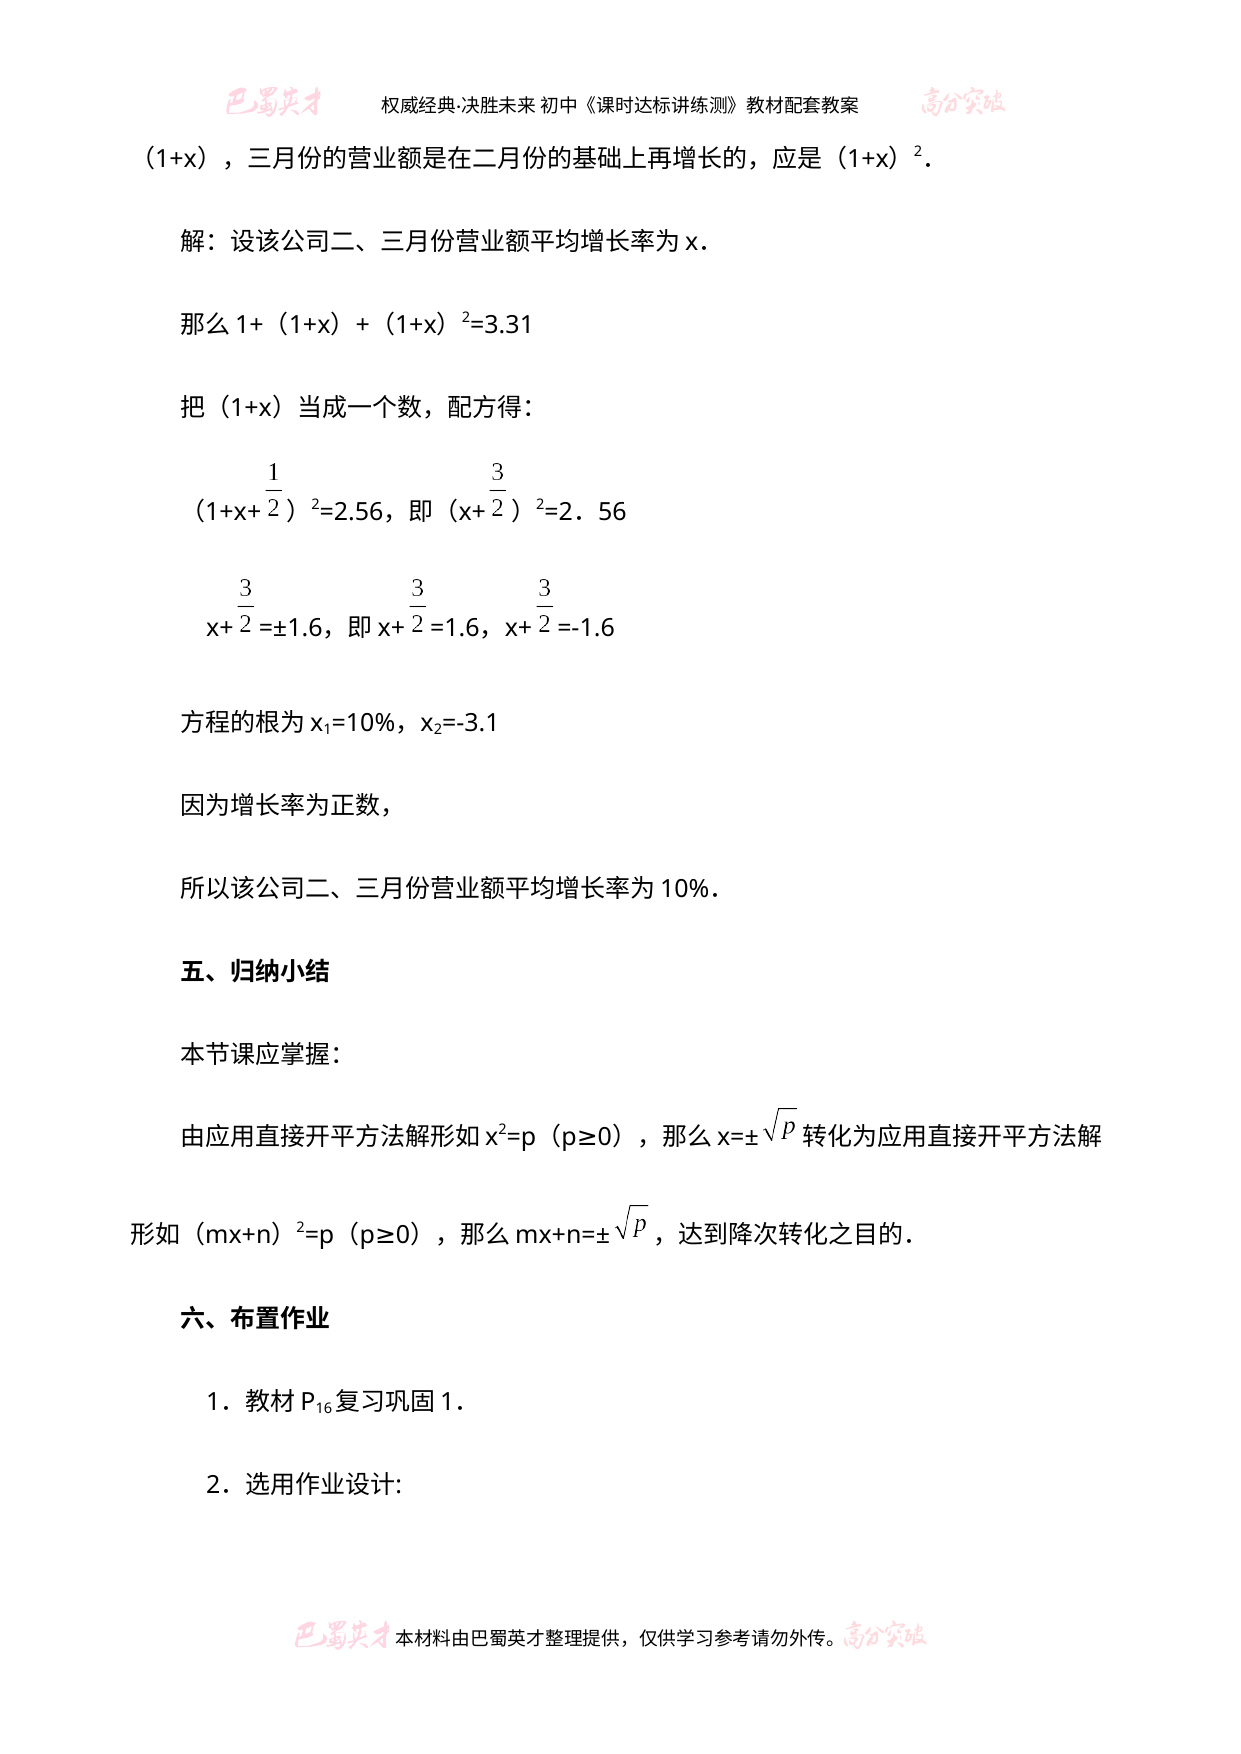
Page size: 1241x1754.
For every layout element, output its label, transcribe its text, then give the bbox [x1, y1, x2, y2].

text 解：设该公司二、三月份营业额平均增长率为x． [130, 207, 1110, 272]
text 因为增长率为正数， [130, 771, 1110, 836]
text 本节课应掌握： [130, 1020, 1110, 1085]
text x+=±1.6，即x+=1.6，x+=-1.6 [130, 572, 1110, 670]
text 所以该公司二、三月份营业额平均增长率为10%． [130, 854, 1110, 919]
text 那么1+（1+x）+（1+x）2=3.31 [130, 290, 1110, 355]
text 把（1+x）当成一个数，配方得： [130, 373, 1110, 438]
text （1+x+）2=2.56，即（x+）2=2．56 [130, 457, 1110, 554]
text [130, 124, 1110, 189]
text 五、归纳小结 [130, 937, 1110, 1002]
text 六、布置作业 [130, 1284, 1110, 1349]
text 方程的根为x1=10%，x2=-3.1 [130, 688, 1110, 753]
text 由应用直接开平方法解形如x2=p（p≥0），那么x=±转化为应用直接开平方法解形如（mx+n）2=p（p≥0），那么mx+n=±，达到降次转化之目的． [130, 1103, 1110, 1266]
text 2．选用作业设计: [130, 1450, 1110, 1515]
text 1．教材P16复习巩固1． [130, 1367, 1110, 1432]
